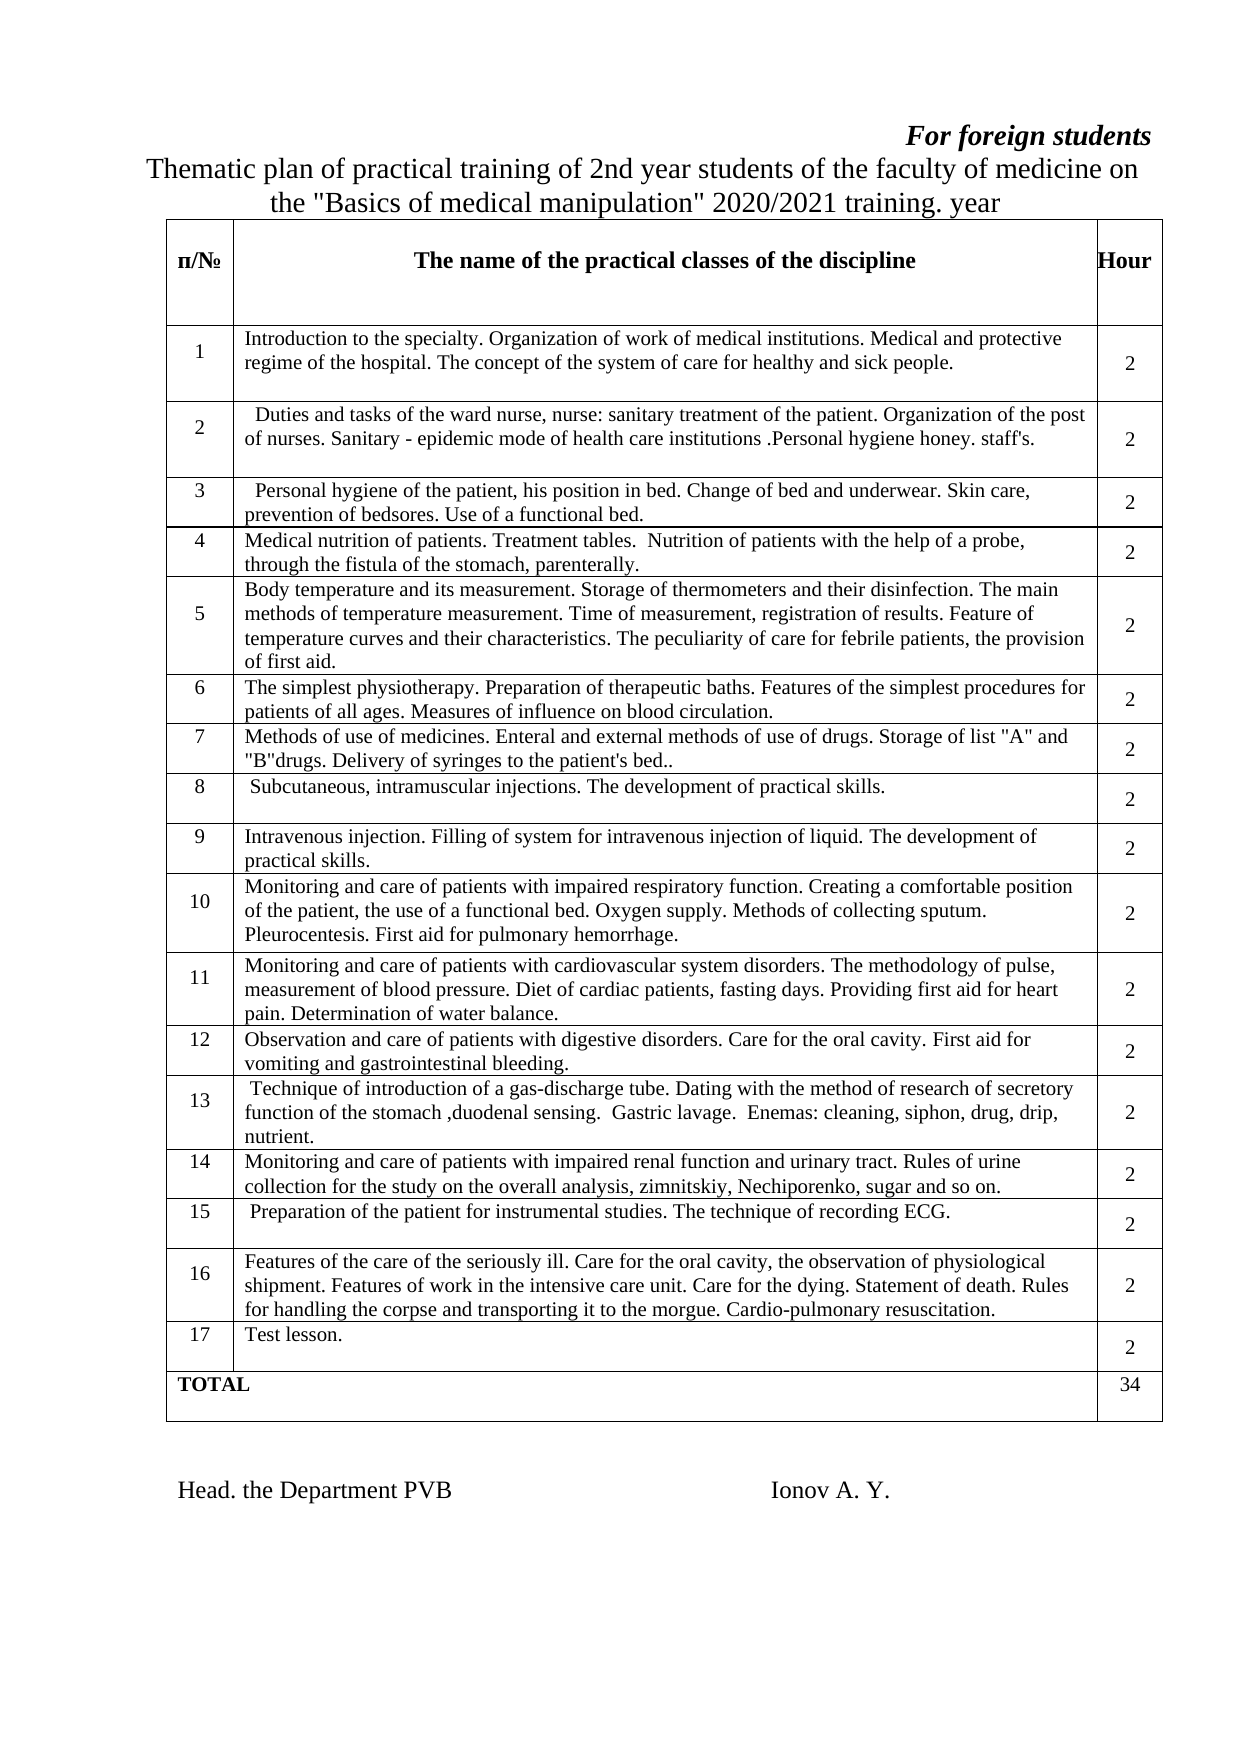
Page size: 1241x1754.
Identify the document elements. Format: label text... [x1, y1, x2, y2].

table_cell 2 [1098, 675, 1162, 723]
table_cell 4 [167, 528, 233, 576]
table_cell 3 [167, 478, 233, 526]
table_cell 2 [1098, 874, 1162, 952]
text Head. the Department PVB Ionov A. Y. [177, 1475, 1152, 1504]
table_cell 2 [167, 402, 233, 477]
table_cell 2 [1098, 402, 1162, 477]
table_cell 2 [1098, 1150, 1162, 1198]
text For foreign students [118, 118, 1152, 152]
table_cell 2 [1098, 1322, 1162, 1371]
table_cell 2 [1098, 774, 1162, 823]
table_header п/№ [167, 220, 233, 325]
table_cell Subcutaneous, intramuscular injections. The development of practical skills. [234, 774, 1097, 823]
table_cell 17 [167, 1322, 233, 1371]
table_cell Monitoring and care of patients with impaired renal function and urinary tract. Rules of urine collection for the study on the overall analysis, zimnitskiy, Nechiporenko, sugar and so on. [234, 1150, 1097, 1198]
table_cell 9 [167, 824, 233, 873]
table_cell Monitoring and care of patients with cardiovascular system disorders. The methodology of pulse, measurement of blood pressure. Diet of cardiac patients, fasting days. Providing first aid for heart pain. Determination of water balance. [234, 953, 1097, 1025]
table_cell Personal hygiene of the patient, his position in bed. Change of bed and underwear. Skin care, prevention of bedsores. Use of a functional bed. [234, 478, 1097, 526]
table_cell Features of the care of the seriously ill. Care for the oral cavity, the observation of physiological shipment. Features of work in the intensive care unit. Care for the dying. Statement of death. Rules for handling the corpse and transporting it to the morgue. Cardio-pulmonary resuscitation. [234, 1249, 1097, 1321]
table_cell 15 [167, 1199, 233, 1248]
table_cell 7 [167, 724, 233, 773]
table_cell 2 [1098, 1076, 1162, 1148]
table_cell TOTAL [167, 1372, 1097, 1421]
table_cell 2 [1098, 1199, 1162, 1248]
table_cell 34 [1098, 1372, 1162, 1421]
table_cell 6 [167, 675, 233, 723]
table_cell 11 [167, 953, 233, 1025]
table_cell 5 [167, 577, 233, 673]
table_cell 10 [167, 874, 233, 952]
table_cell Medical nutrition of patients. Treatment tables. Nutrition of patients with the help of a probe, through the fistula of the stomach, parenterally. [234, 528, 1097, 576]
table_cell 2 [1098, 577, 1162, 673]
table_cell 2 [1098, 724, 1162, 773]
table_header Hour [1098, 220, 1162, 325]
table_cell Introduction to the specialty. Organization of work of medical institutions. Medical and protective regime of the hospital. The concept of the system of care for healthy and sick people. [234, 326, 1097, 401]
table_cell 2 [1098, 824, 1162, 873]
table_cell Duties and tasks of the ward nurse, nurse: sanitary treatment of the patient. Organization of the post of nurses. Sanitary - epidemic mode of health care institutions .Personal hygiene honey. staff's. [234, 402, 1097, 477]
table_cell 2 [1098, 1249, 1162, 1321]
table_cell Technique of introduction of a gas-discharge tube. Dating with the method of research of secretory function of the stomach ,duodenal sensing. Gastric lavage. Enemas: cleaning, siphon, drug, drip, nutrient. [234, 1076, 1097, 1148]
table_cell 12 [167, 1026, 233, 1075]
table_cell 1 [167, 326, 233, 401]
table_cell 2 [1098, 528, 1162, 576]
table_cell 2 [1098, 953, 1162, 1025]
table_cell 16 [167, 1249, 233, 1321]
table_cell Preparation of the patient for instrumental studies. The technique of recording ECG. [234, 1199, 1097, 1248]
table_cell 13 [167, 1076, 233, 1148]
text Thematic plan of practical training of 2nd year students of the faculty of medicine on the "Basics of medical manipulation" 2020/2021 training. year [118, 152, 1152, 219]
table_cell Methods of use of medicines. Enteral and external methods of use of drugs. Storage of list "A" and "B"drugs. Delivery of syringes to the patient's bed.. [234, 724, 1097, 773]
table_cell 2 [1098, 326, 1162, 401]
table_cell The simplest physiotherapy. Preparation of therapeutic baths. Features of the simplest procedures for patients of all ages. Measures of influence on blood circulation. [234, 675, 1097, 723]
table_header The name of the practical classes of the discipline [234, 220, 1097, 325]
table_cell 2 [1098, 1026, 1162, 1075]
table_cell Body temperature and its measurement. Storage of thermometers and their disinfection. The main methods of temperature measurement. Time of measurement, registration of results. Feature of temperature curves and their characteristics. The peculiarity of care for febrile patients, the provision of first aid. [234, 577, 1097, 673]
table_cell Monitoring and care of patients with impaired respiratory function. Creating a comfortable position of the patient, the use of a functional bed. Oxygen supply. Methods of collecting sputum. Pleurocentesis. First aid for pulmonary hemorrhage. [234, 874, 1097, 952]
table_cell Test lesson. [234, 1322, 1097, 1371]
table_cell Observation and care of patients with digestive disorders. Care for the oral cavity. First aid for vomiting and gastrointestinal bleeding. [234, 1026, 1097, 1075]
table_cell 8 [167, 774, 233, 823]
table_cell 14 [167, 1150, 233, 1198]
table_cell 2 [1098, 478, 1162, 526]
table_cell Intravenous injection. Filling of system for intravenous injection of liquid. The development of practical skills. [234, 824, 1097, 873]
